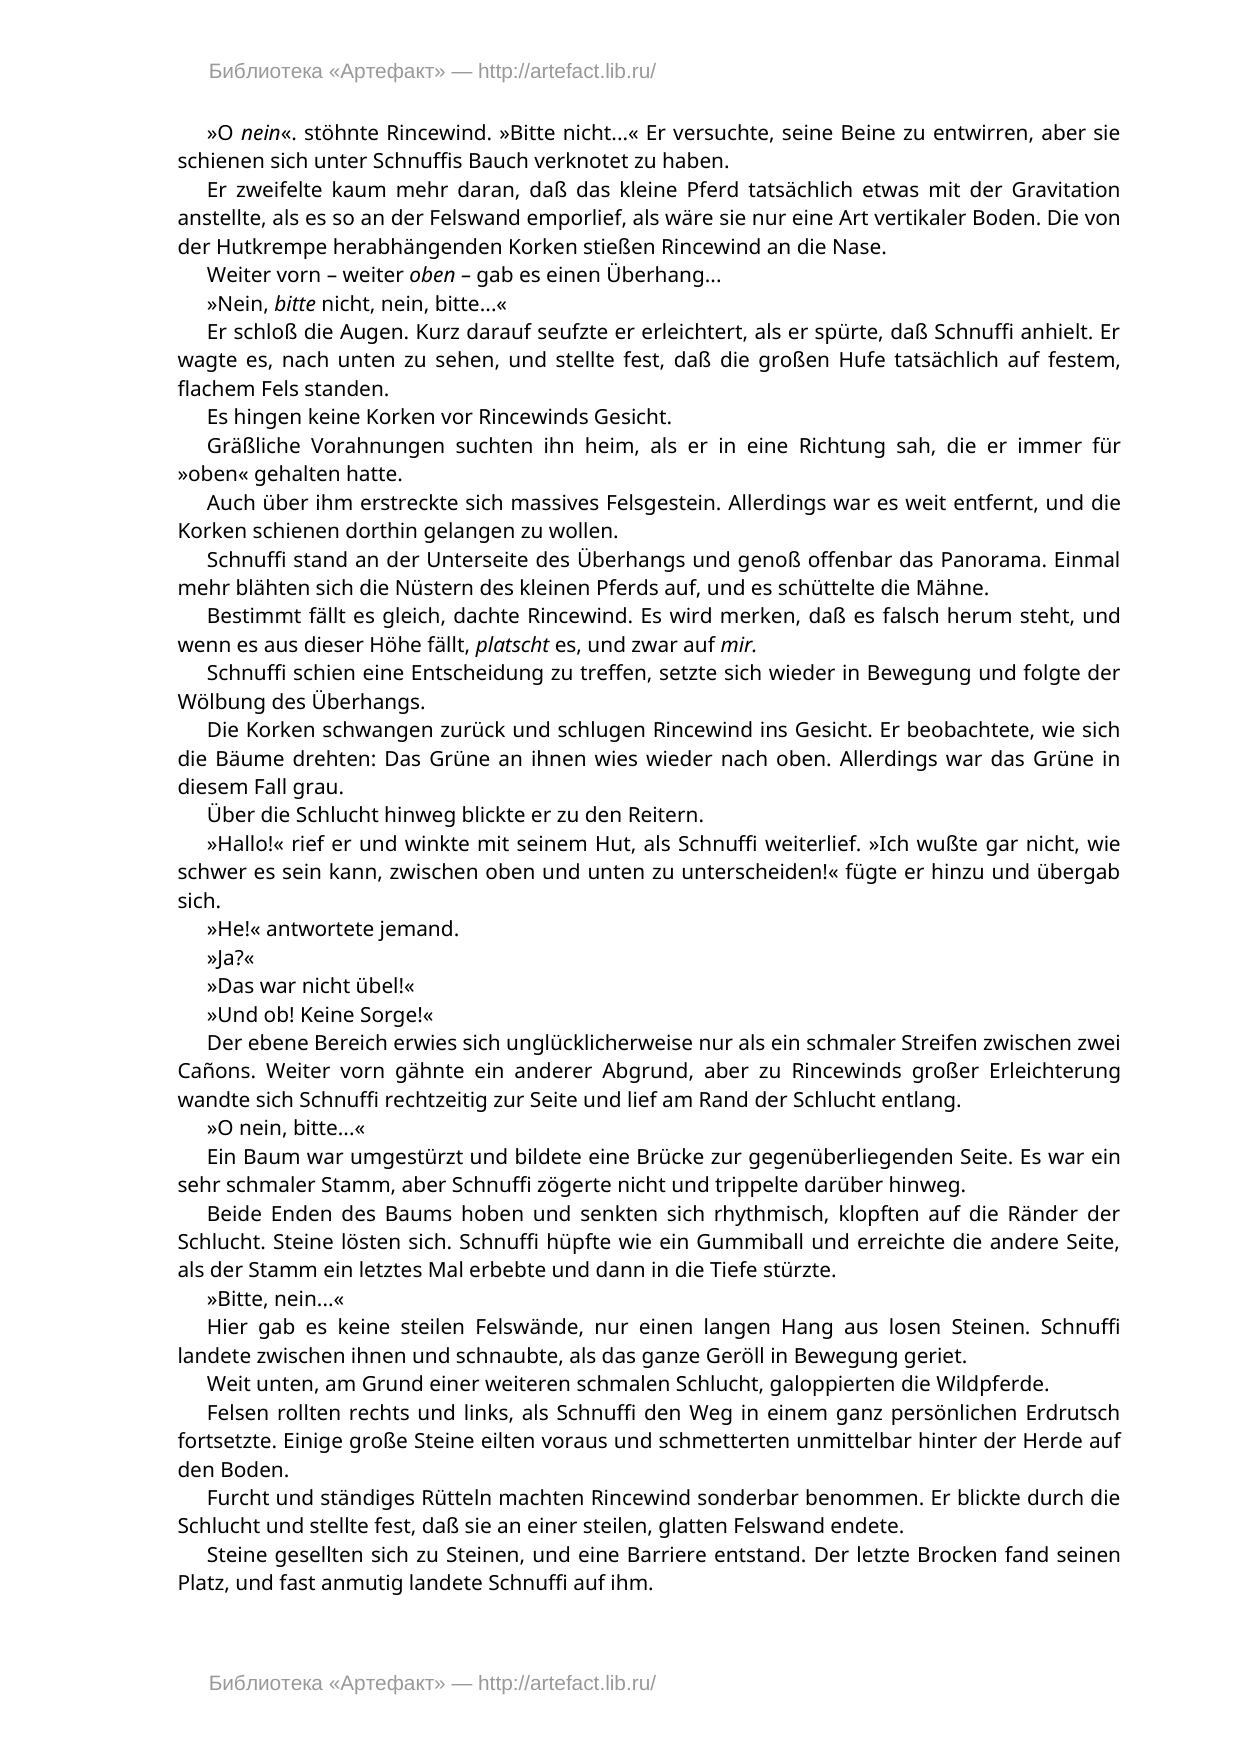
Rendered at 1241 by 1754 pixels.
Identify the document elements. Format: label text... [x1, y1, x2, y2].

text »He!« antwortete jemand. [177, 914, 1122, 943]
text »O nein, bitte...« [177, 1113, 1122, 1142]
text »Das war nicht übel!« [177, 971, 1122, 1000]
text Der ebene Bereich erwies sich unglücklicherweise nur als ein schmaler Streifen zwischen zwei Cañons. Weiter vorn gähnte ein anderer Abgrund, aber zu Rincewinds großer Erleichterung wandte sich Schnuffi rechtzeitig zur Seite und lief am Rand der Schlucht entlang. [177, 1028, 1122, 1113]
text »Ja?« [177, 943, 1122, 971]
text Er zweifelte kaum mehr daran, daß das kleine Pferd tatsächlich etwas mit der Gravitation anstellte, als es so an der Felswand emporlief, als wäre sie nur eine Art vertikaler Boden. Die von der Hutkrempe herabhängenden Korken stießen Rincewind an die Nase. [177, 175, 1122, 260]
text Weit unten, am Grund einer weiteren schmalen Schlucht, galoppierten die Wildpferde. [177, 1369, 1122, 1398]
text Steine gesellten sich zu Steinen, und eine Barriere entstand. Der letzte Brocken fand seinen Platz, und fast anmutig landete Schnuffi auf ihm. [177, 1540, 1122, 1597]
text Die Korken schwangen zurück und schlugen Rincewind ins Gesicht. Er beobachtete, wie sich die Bäume drehten: Das Grüne an ihnen wies wieder nach oben. Allerdings war das Grüne in diesem Fall grau. [177, 715, 1122, 801]
text Über die Schlucht hinweg blickte er zu den Reitern. [177, 801, 1122, 829]
text Auch über ihm erstreckte sich massives Felsgestein. Allerdings war es weit entfernt, und die Korken schienen dorthin gelangen zu wollen. [177, 488, 1122, 545]
text Bestimmt fällt es gleich, dachte Rincewind. Es wird merken, daß es falsch herum steht, und wenn es aus dieser Höhe fällt, platscht es, und zwar auf mir. [177, 602, 1122, 658]
text Es hingen keine Korken vor Rincewinds Gesicht. [177, 402, 1122, 431]
text Hier gab es keine steilen Felswände, nur einen langen Hang aus losen Steinen. Schnuffi landete zwischen ihnen und schnaubte, als das ganze Geröll in Bewegung geriet. [177, 1312, 1122, 1369]
text »Und ob! Keine Sorge!« [177, 1000, 1122, 1028]
text »Bitte, nein...« [177, 1284, 1122, 1312]
text Felsen rollten rechts und links, als Schnuffi den Weg in einem ganz persönlichen Erdrutsch fortsetzte. Einige große Steine eilten voraus und schmetterten unmittelbar hinter der Herde auf den Boden. [177, 1398, 1122, 1483]
text Ein Baum war umgestürzt und bildete eine Brücke zur gegenüberliegenden Seite. Es war ein sehr schmaler Stamm, aber Schnuffi zögerte nicht und trippelte darüber hinweg. [177, 1142, 1122, 1199]
text Weiter vorn – weiter oben – gab es einen Überhang... [177, 260, 1122, 289]
text Er schloß die Augen. Kurz darauf seufzte er erleichtert, als er spürte, daß Schnuffi anhielt. Er wagte es, nach unten zu sehen, und stellte fest, daß die großen Hufe tatsächlich auf festem, flachem Fels standen. [177, 317, 1122, 402]
text Schnuffi schien eine Entscheidung zu treffen, setzte sich wieder in Bewegung und folgte der Wölbung des Überhangs. [177, 658, 1122, 715]
text Beide Enden des Baums hoben und senkten sich rhythmisch, klopften auf die Ränder der Schlucht. Steine lösten sich. Schnuffi hüpfte wie ein Gummiball und erreichte die andere Seite, als der Stamm ein letztes Mal erbebte und dann in die Tiefe stürzte. [177, 1199, 1122, 1284]
text Schnuffi stand an der Unterseite des Überhangs und genoß offenbar das Panorama. Einmal mehr blähten sich die Nüstern des kleinen Pferds auf, und es schüttelte die Mähne. [177, 545, 1122, 602]
text »Hallo!« rief er und winkte mit seinem Hut, als Schnuffi weiterlief. »Ich wußte gar nicht, wie schwer es sein kann, zwischen oben und unten zu unterscheiden!« fügte er hinzu und übergab sich. [177, 829, 1122, 914]
text »O nein«. stöhnte Rincewind. »Bitte nicht...« Er versuchte, seine Beine zu entwirren, aber sie schienen sich unter Schnuffis Bauch verknotet zu haben. [177, 118, 1122, 175]
text Gräßliche Vorahnungen suchten ihn heim, als er in eine Richtung sah, die er immer für »oben« gehalten hatte. [177, 431, 1122, 488]
text »Nein, bitte nicht, nein, bitte...« [177, 289, 1122, 317]
text Furcht und ständiges Rütteln machten Rincewind sonderbar benommen. Er blickte durch die Schlucht und stellte fest, daß sie an einer steilen, glatten Felswand endete. [177, 1483, 1122, 1540]
